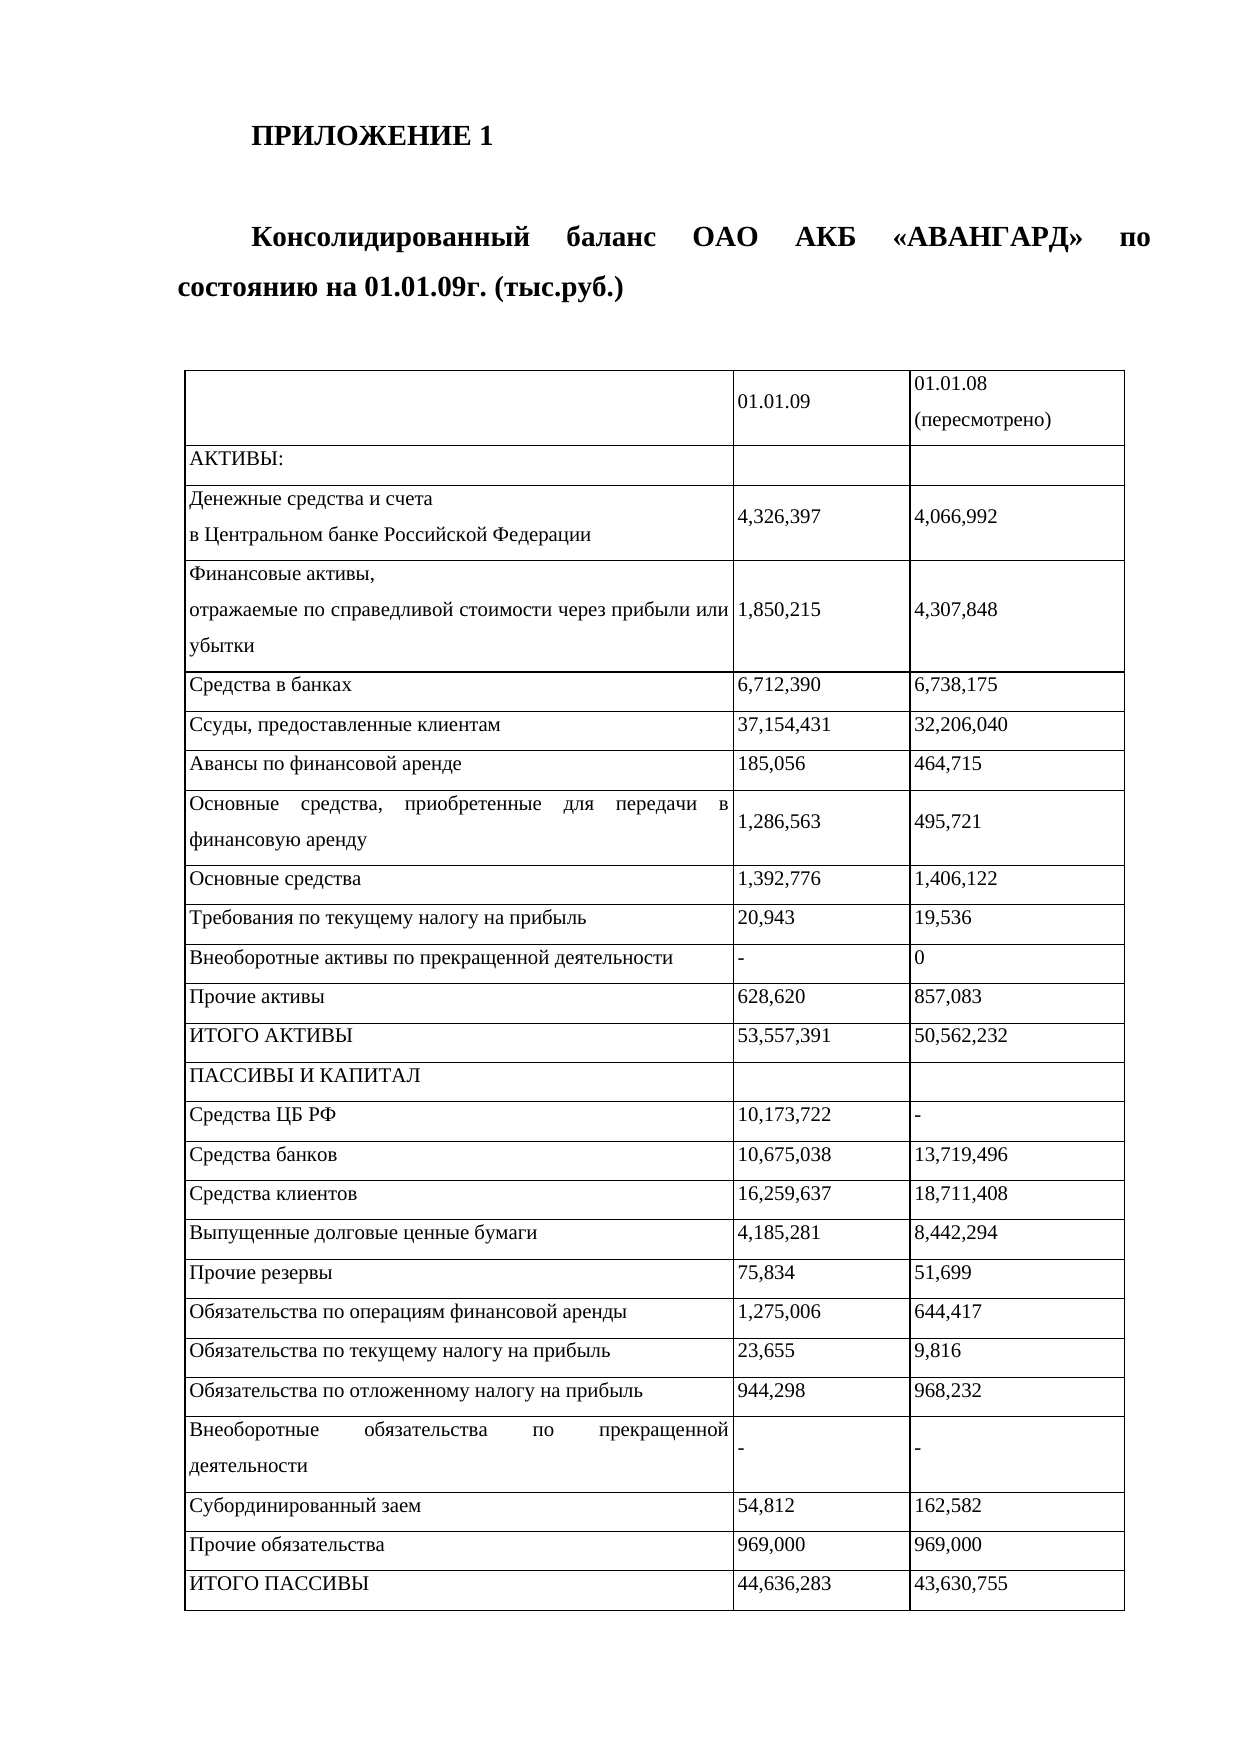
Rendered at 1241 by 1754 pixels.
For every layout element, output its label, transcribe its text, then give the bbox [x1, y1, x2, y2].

table_cell Финансовые активы, отражаемые по справедливой стоимости через прибыли или убытки [186, 561, 733, 671]
table_cell [911, 446, 1124, 484]
table_cell ИТОГО ПАССИВЫ [186, 1571, 733, 1610]
table_cell Средства ЦБ РФ [186, 1102, 733, 1141]
table_cell [734, 446, 909, 484]
table_cell [734, 1063, 909, 1101]
table_cell 969,000 [911, 1532, 1124, 1570]
table_cell 10,173,722 [734, 1102, 909, 1141]
table_cell Основные средства [186, 866, 733, 904]
table_cell 968,232 [911, 1378, 1124, 1416]
table_cell Средства клиентов [186, 1181, 733, 1219]
table_cell 1,275,006 [734, 1299, 909, 1337]
table_cell - [911, 1102, 1124, 1141]
table_cell 50,562,232 [911, 1024, 1124, 1062]
table_cell АКТИВЫ: [186, 446, 733, 484]
table_cell 6,738,175 [911, 673, 1124, 711]
table_cell 9,816 [911, 1339, 1124, 1377]
table_cell ПАССИВЫ И КАПИТАЛ [186, 1063, 733, 1101]
table_cell 23,655 [734, 1339, 909, 1377]
table_cell 644,417 [911, 1299, 1124, 1337]
table_cell 32,206,040 [911, 712, 1124, 750]
table_cell 495,721 [911, 791, 1124, 865]
table_cell 8,442,294 [911, 1220, 1124, 1259]
table_cell 4,307,848 [911, 561, 1124, 671]
table_cell 6,712,390 [734, 673, 909, 711]
table_cell 16,259,637 [734, 1181, 909, 1219]
table_cell 464,715 [911, 751, 1124, 789]
table_cell 54,812 [734, 1493, 909, 1531]
table_cell Субординированный заем [186, 1493, 733, 1531]
table_cell 13,719,496 [911, 1142, 1124, 1180]
table_cell - [734, 1417, 909, 1492]
table_cell Денежные средства и счета в Центральном банке Российской Федерации [186, 486, 733, 560]
table_cell Основные средства, приобретенные для передачи в финансовую аренду [186, 791, 733, 865]
table_cell Требования по текущему налогу на прибыль [186, 905, 733, 944]
table_header 01.01.08 (пересмотрено) [911, 371, 1124, 445]
table_cell Прочие резервы [186, 1260, 733, 1298]
table_cell Прочие активы [186, 984, 733, 1022]
table_cell [911, 1063, 1124, 1101]
table_cell 4,185,281 [734, 1220, 909, 1259]
table_cell - [911, 1417, 1124, 1492]
table_cell Ссуды, предоставленные клиентам [186, 712, 733, 750]
table_cell Внеоборотные активы по прекращенной деятельности [186, 945, 733, 983]
table_cell 185,056 [734, 751, 909, 789]
table_cell Обязательства по отложенному налогу на прибыль [186, 1378, 733, 1416]
table_cell 944,298 [734, 1378, 909, 1416]
table_cell 19,536 [911, 905, 1124, 944]
table_cell 969,000 [734, 1532, 909, 1570]
table_cell 53,557,391 [734, 1024, 909, 1062]
table_cell 1,850,215 [734, 561, 909, 671]
table_cell 18,711,408 [911, 1181, 1124, 1219]
table_cell 0 [911, 945, 1124, 983]
table_cell 4,066,992 [911, 486, 1124, 560]
table_cell 51,699 [911, 1260, 1124, 1298]
text Приложение 1 [177, 118, 1152, 152]
table_cell 1,286,563 [734, 791, 909, 865]
table_cell 43,630,755 [911, 1571, 1124, 1610]
table_cell Авансы по финансовой аренде [186, 751, 733, 789]
table_cell Внеоборотные обязательства по прекращенной деятельности [186, 1417, 733, 1492]
table_cell Обязательства по операциям финансовой аренды [186, 1299, 733, 1337]
table_cell 857,083 [911, 984, 1124, 1022]
table_header [186, 371, 733, 445]
table_cell Средства банков [186, 1142, 733, 1180]
table_cell 1,406,122 [911, 866, 1124, 904]
table_cell Обязательства по текущему налогу на прибыль [186, 1339, 733, 1377]
text Консолидированный баланс ОАО АКБ «АВАНГАРД» по состоянию на 01.01.09г. (тыс.руб.) [177, 219, 1152, 303]
table_cell 162,582 [911, 1493, 1124, 1531]
table_cell 1,392,776 [734, 866, 909, 904]
table_cell 44,636,283 [734, 1571, 909, 1610]
table_cell Средства в банках [186, 673, 733, 711]
table_header 01.01.09 [734, 371, 909, 445]
table_cell 37,154,431 [734, 712, 909, 750]
table_cell ИТОГО АКТИВЫ [186, 1024, 733, 1062]
table_cell 75,834 [734, 1260, 909, 1298]
table_cell 10,675,038 [734, 1142, 909, 1180]
table_cell - [734, 945, 909, 983]
table_cell 628,620 [734, 984, 909, 1022]
table_cell Прочие обязательства [186, 1532, 733, 1570]
table_cell 4,326,397 [734, 486, 909, 560]
table_cell 20,943 [734, 905, 909, 944]
table_cell Выпущенные долговые ценные бумаги [186, 1220, 733, 1259]
